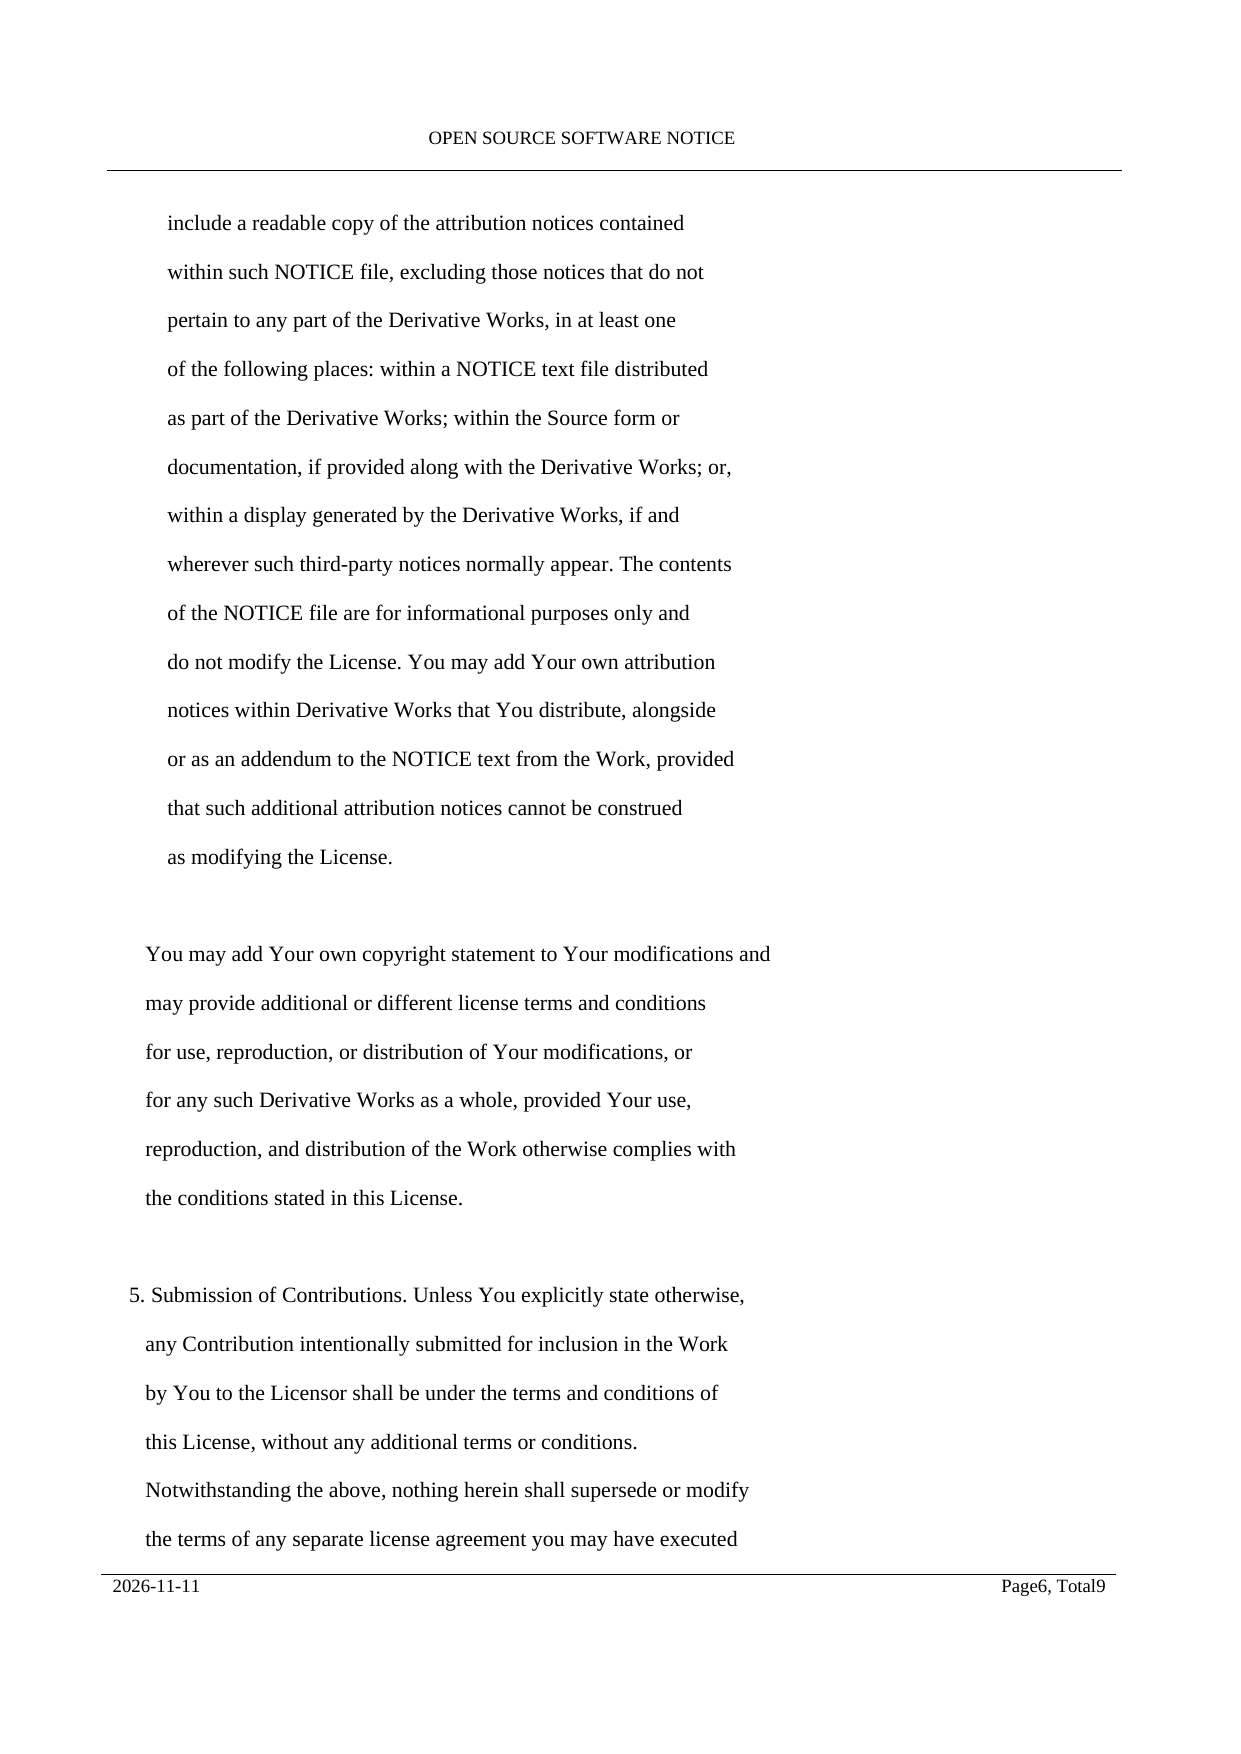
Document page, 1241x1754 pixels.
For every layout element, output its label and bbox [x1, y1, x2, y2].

text [112, 206, 1128, 1555]
